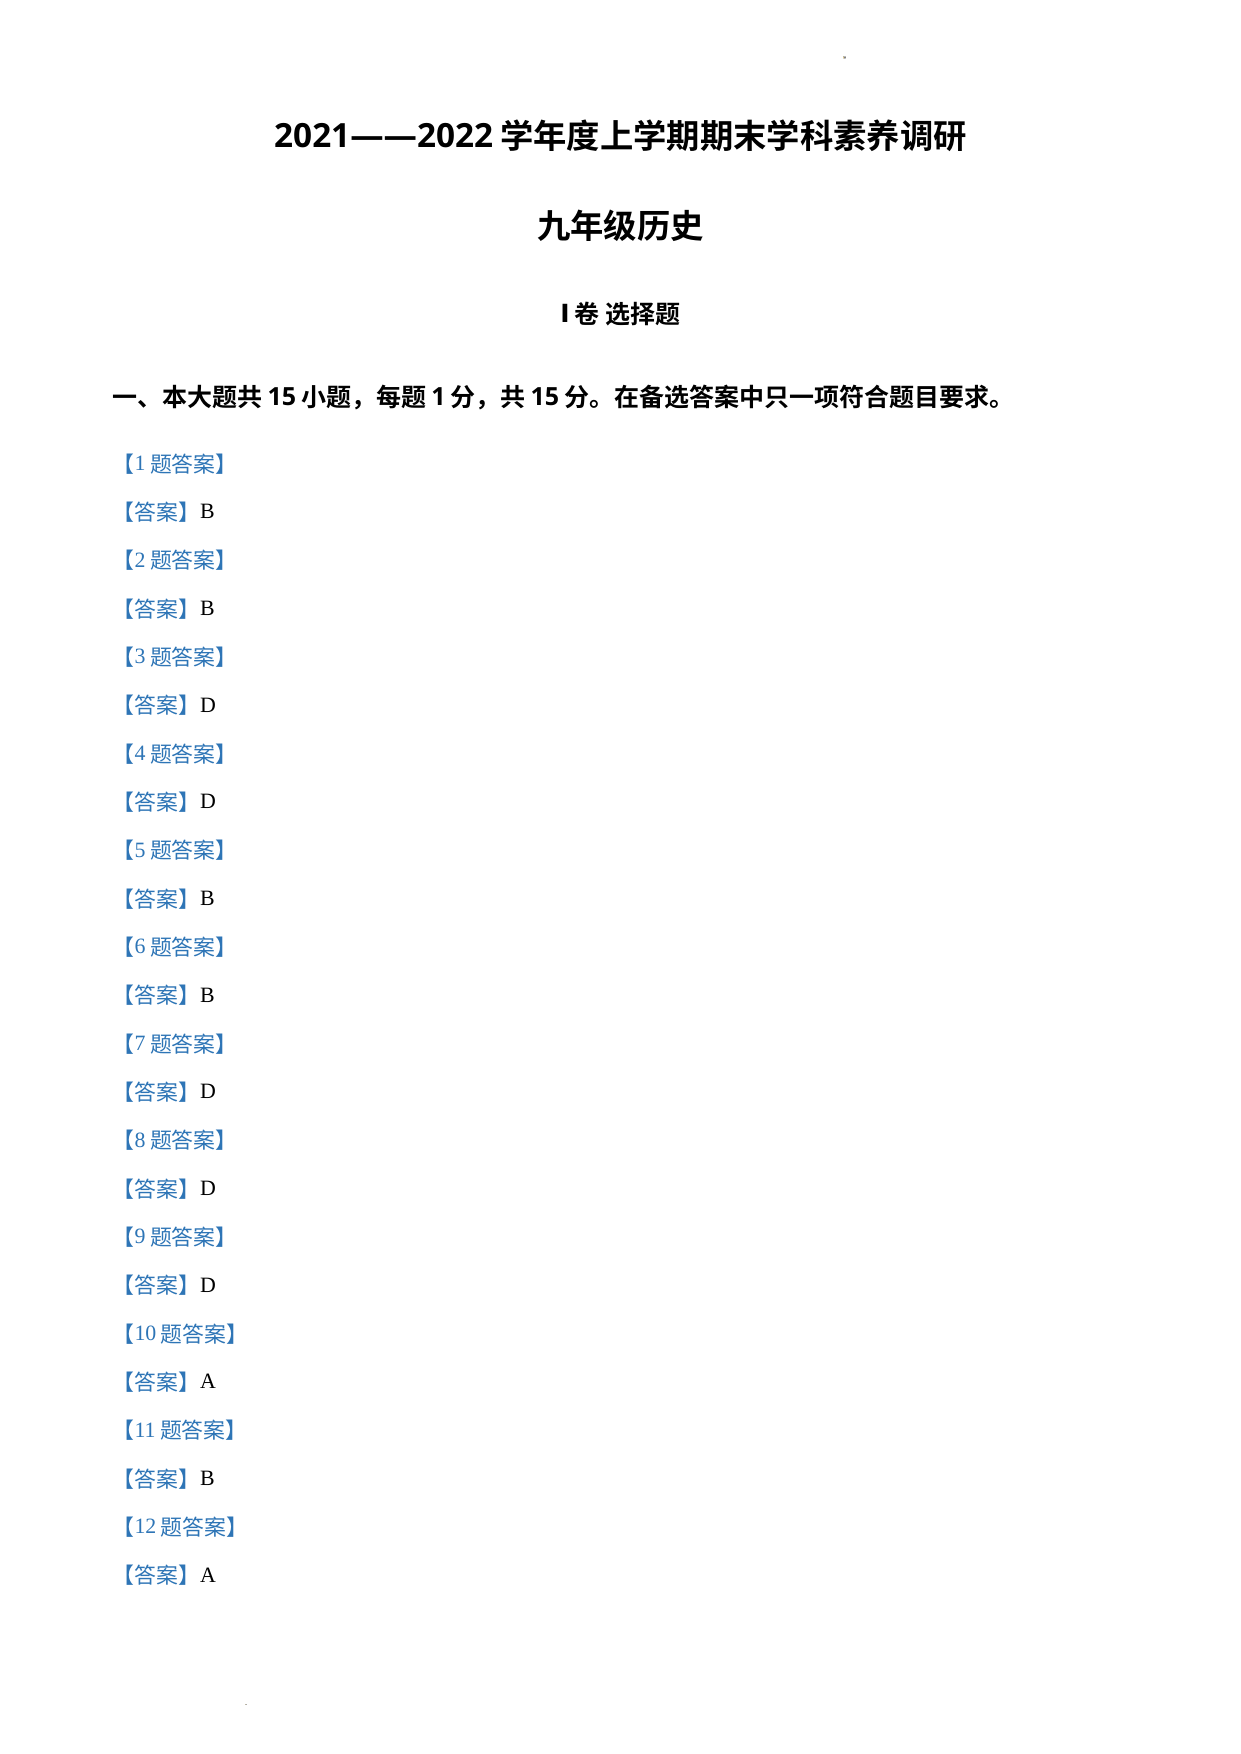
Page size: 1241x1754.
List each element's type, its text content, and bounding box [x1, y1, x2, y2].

text 【答案】A [112, 1558, 1128, 1591]
text 【5题答案】 [112, 833, 1128, 866]
text 【12题答案】 [112, 1510, 1128, 1542]
text 【7题答案】 [112, 1026, 1128, 1059]
text 【11题答案】 [112, 1413, 1128, 1446]
text 九年级历史 [112, 191, 1128, 256]
text 【答案】D [112, 785, 1128, 817]
text 【答案】B [112, 591, 1128, 624]
text 一、本大题共15小题，每题1分，共15分。在备选答案中只一项符合题目要求。 [112, 363, 1128, 428]
text 【答案】A [112, 1365, 1128, 1397]
text 【1题答案】 [112, 446, 1128, 479]
text 【2题答案】 [112, 543, 1128, 576]
text 【答案】B [112, 495, 1128, 527]
text 【9题答案】 [112, 1220, 1128, 1252]
text 2021——2022学年度上学期期末学科素养调研 [112, 102, 1128, 167]
text 【答案】D [112, 688, 1128, 721]
text 【8题答案】 [112, 1123, 1128, 1156]
text 【6题答案】 [112, 930, 1128, 962]
text 【答案】D [112, 1171, 1128, 1204]
text 【答案】B [112, 1461, 1128, 1494]
text 【3题答案】 [112, 640, 1128, 672]
text Ⅰ卷 选择题 [112, 280, 1128, 345]
text 【4题答案】 [112, 736, 1128, 769]
text 【答案】B [112, 881, 1128, 914]
text 【答案】D [112, 1268, 1128, 1301]
text 【答案】B [112, 978, 1128, 1011]
text 【答案】D [112, 1075, 1128, 1107]
text 【10题答案】 [112, 1316, 1128, 1349]
